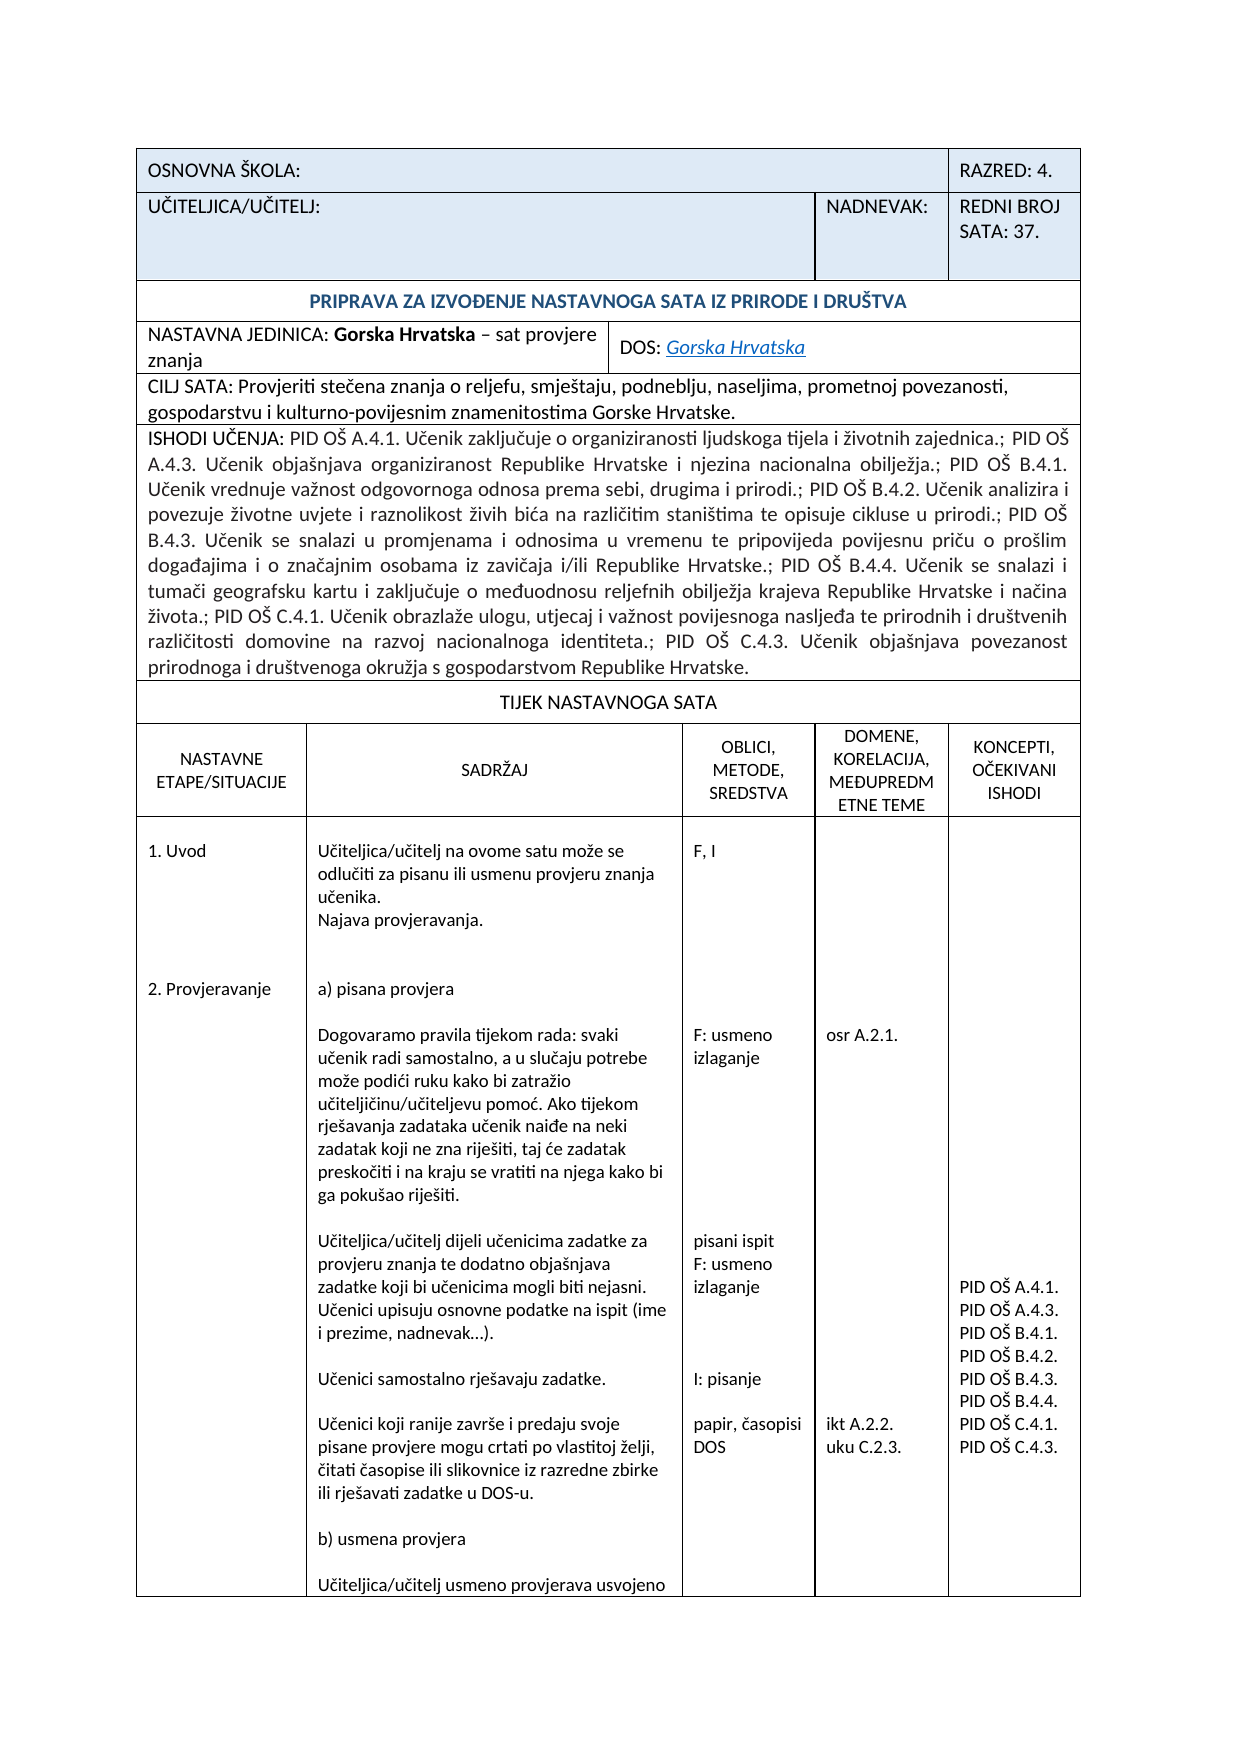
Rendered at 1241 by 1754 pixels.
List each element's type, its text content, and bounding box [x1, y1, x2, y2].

table_cell DOMENE, KORELACIJA, MEĐUPREDMETNE TEME [816, 724, 948, 816]
table_cell REDNI BROJ SATA: 37. [949, 193, 1080, 279]
table_cell NASTAVNE ETAPE/SITUACIJE [137, 724, 306, 816]
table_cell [949, 817, 1080, 1596]
table_cell SADRŽAJ [307, 724, 682, 816]
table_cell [307, 817, 682, 1596]
table_cell PRIPRAVA ZA IZVOĐENJE NASTAVNOGA SATA IZ PRIRODE I DRUŠTVA [137, 281, 1080, 321]
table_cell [137, 817, 306, 1596]
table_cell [816, 817, 948, 1596]
table_cell CILJ SATA: Provjeriti stečena znanja o reljefu, smještaju, podneblju, naseljima, prometnoj povezanosti, gospodarstvu i kulturno-povijesnim znamenitostima Gorske Hrvatske. [137, 374, 1080, 424]
table_cell TIJEK NASTAVNOGA SATA [137, 681, 1080, 723]
table_cell DOS: Gorska Hrvatska [609, 322, 1080, 372]
table_cell NADNEVAK: [816, 193, 948, 279]
table_cell ISHODI UČENJA: PID OŠ A.4.1. Učenik zaključuje o organiziranosti ljudskoga tijela i životnih zajednica.; PID OŠ A.4.3. Učenik objašnjava organiziranost Republike Hrvatske i njezina nacionalna obilježja.; PID OŠ B.4.1. Učenik vrednuje važnost odgovornoga odnosa prema sebi, drugima i prirodi.; PID OŠ B.4.2. Učenik analizira i povezuje životne uvjete i raznolikost živih bića na različitim staništima te opisuje cikluse u prirodi.; PID OŠ B.4.3. Učenik se snalazi u promjenama i odnosima u vremenu te pripovijeda povijesnu priču o prošlim događajima i o značajnim osobama iz zavičaja i/ili Republike Hrvatske.; PID OŠ B.4.4. Učenik se snalazi i tumači geografsku kartu i zaključuje o međuodnosu reljefnih obilježja krajeva Republike Hrvatske i načina života.; PID OŠ C.4.1. Učenik obrazlaže ulogu, utjecaj i važnost povijesnoga nasljeđa te prirodnih i društvenih različitosti domovine na razvoj nacionalnoga identiteta.; PID OŠ C.4.3. Učenik objašnjava povezanost prirodnoga i društvenoga okružja s gospodarstvom Republike Hrvatske. [137, 425, 1080, 679]
table_header RAZRED: 4. [949, 149, 1080, 192]
table_header OSNOVNA ŠKOLA: [137, 149, 948, 192]
table_cell OBLICI, METODE, SREDSTVA [683, 724, 814, 816]
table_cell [683, 817, 814, 1596]
table_cell NASTAVNA JEDINICA: Gorska Hrvatska – sat provjere znanja [137, 322, 608, 372]
table_cell KONCEPTI, OČEKIVANI ISHODI [949, 724, 1080, 816]
table_cell UČITELJICA/UČITELJ: [137, 193, 814, 279]
